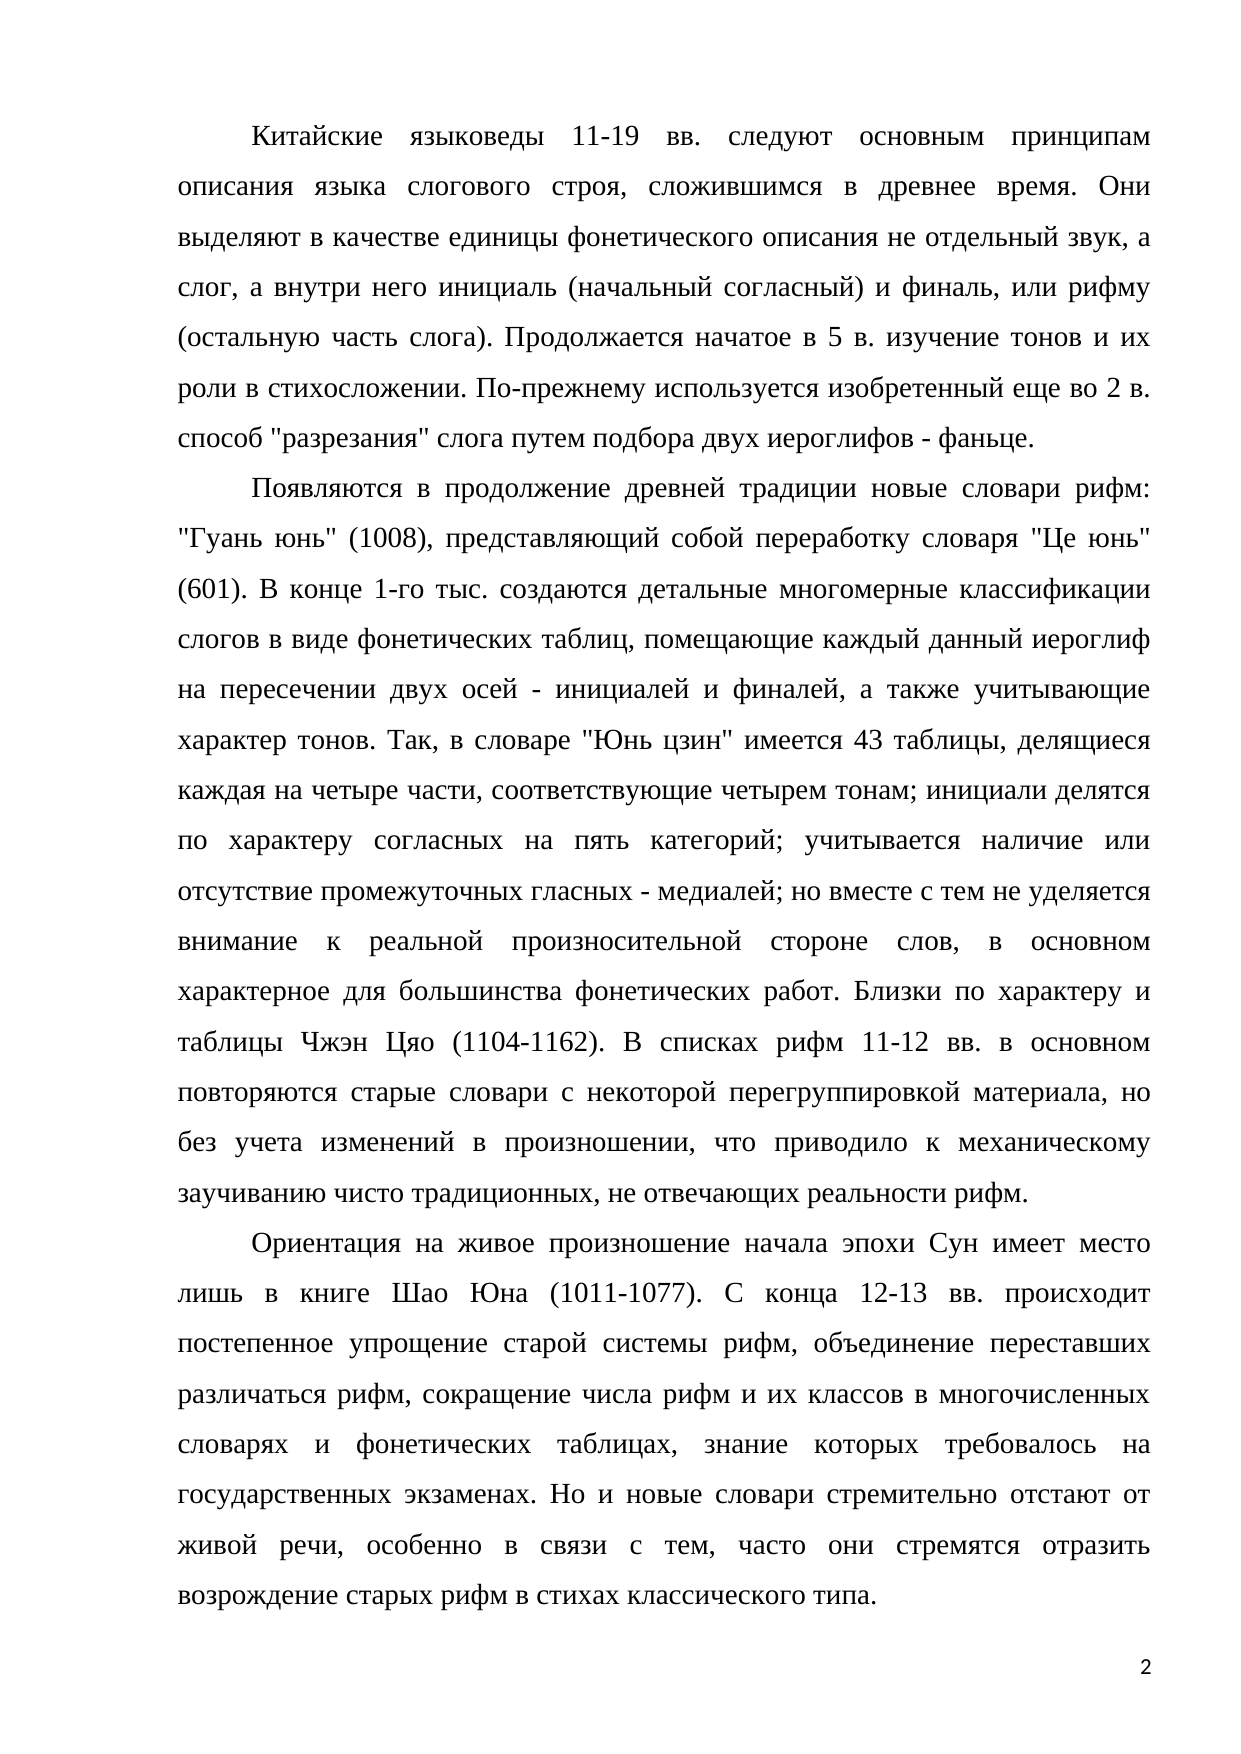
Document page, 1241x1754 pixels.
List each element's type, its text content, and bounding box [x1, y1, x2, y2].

text Ориентация на живое произношение начала эпохи Сун имеет место лишь в книге Шао Юна (1011-1077). С конца 12-13 вв. происходит постепенное упрощение старой системы рифм, объединение переставших различаться рифм, сокращение числа рифм и их классов в многочисленных словарях и фонетических таблицах, знание которых требовалось на государственных экзаменах. Но и новые словари стремительно отстают от живой речи, особенно в связи с тем, часто они стремятся отразить возрождение старых рифм в стихах классического типа. [177, 1225, 1152, 1611]
text Появляются в продолжение древней традиции новые словари рифм: "Гуань юнь" (1008), представляющий собой переработку словаря "Це юнь" (601). В конце 1-го тыс. создаются детальные многомерные классификации слогов в виде фонетических таблиц, помещающие каждый данный иероглиф на пересечении двух осей - инициалей и финалей, а также учитывающие характер тонов. Так, в словаре "Юнь цзин" имеется 43 таблицы, делящиеся каждая на четыре части, соответствующие четырем тонам; инициали делятся по характеру согласных на пять категорий; учитывается наличие или отсутствие промежуточных гласных - медиалей; но вместе с тем не уделяется внимание к реальной произносительной стороне слов, в основном характерное для большинства фонетических работ. Близки по характеру и таблицы Чжэн Цяо (1104-1162). В списках рифм 11-12 вв. в основном повторяются старые словари с некоторой перегруппировкой материала, но без учета изменений в произношении, что приводило к механическому заучиванию чисто традиционных, не отвечающих реальности рифм. [177, 470, 1152, 1208]
text Китайские языковеды 11-19 вв. следуют основным принципам описания языка слогового строя, сложившимся в древнее время. Они выделяют в качестве единицы фонетического описания не отдельный звук, а слог, а внутри него инициаль (начальный согласный) и финаль, или рифму (остальную часть слога). Продолжается начатое в 5 в. изучение тонов и их роли в стихосложении. По-прежнему используется изобретенный еще во 2 в. способ "разрезания" слога путем подбора двух иероглифов - фаньце. [177, 118, 1152, 453]
